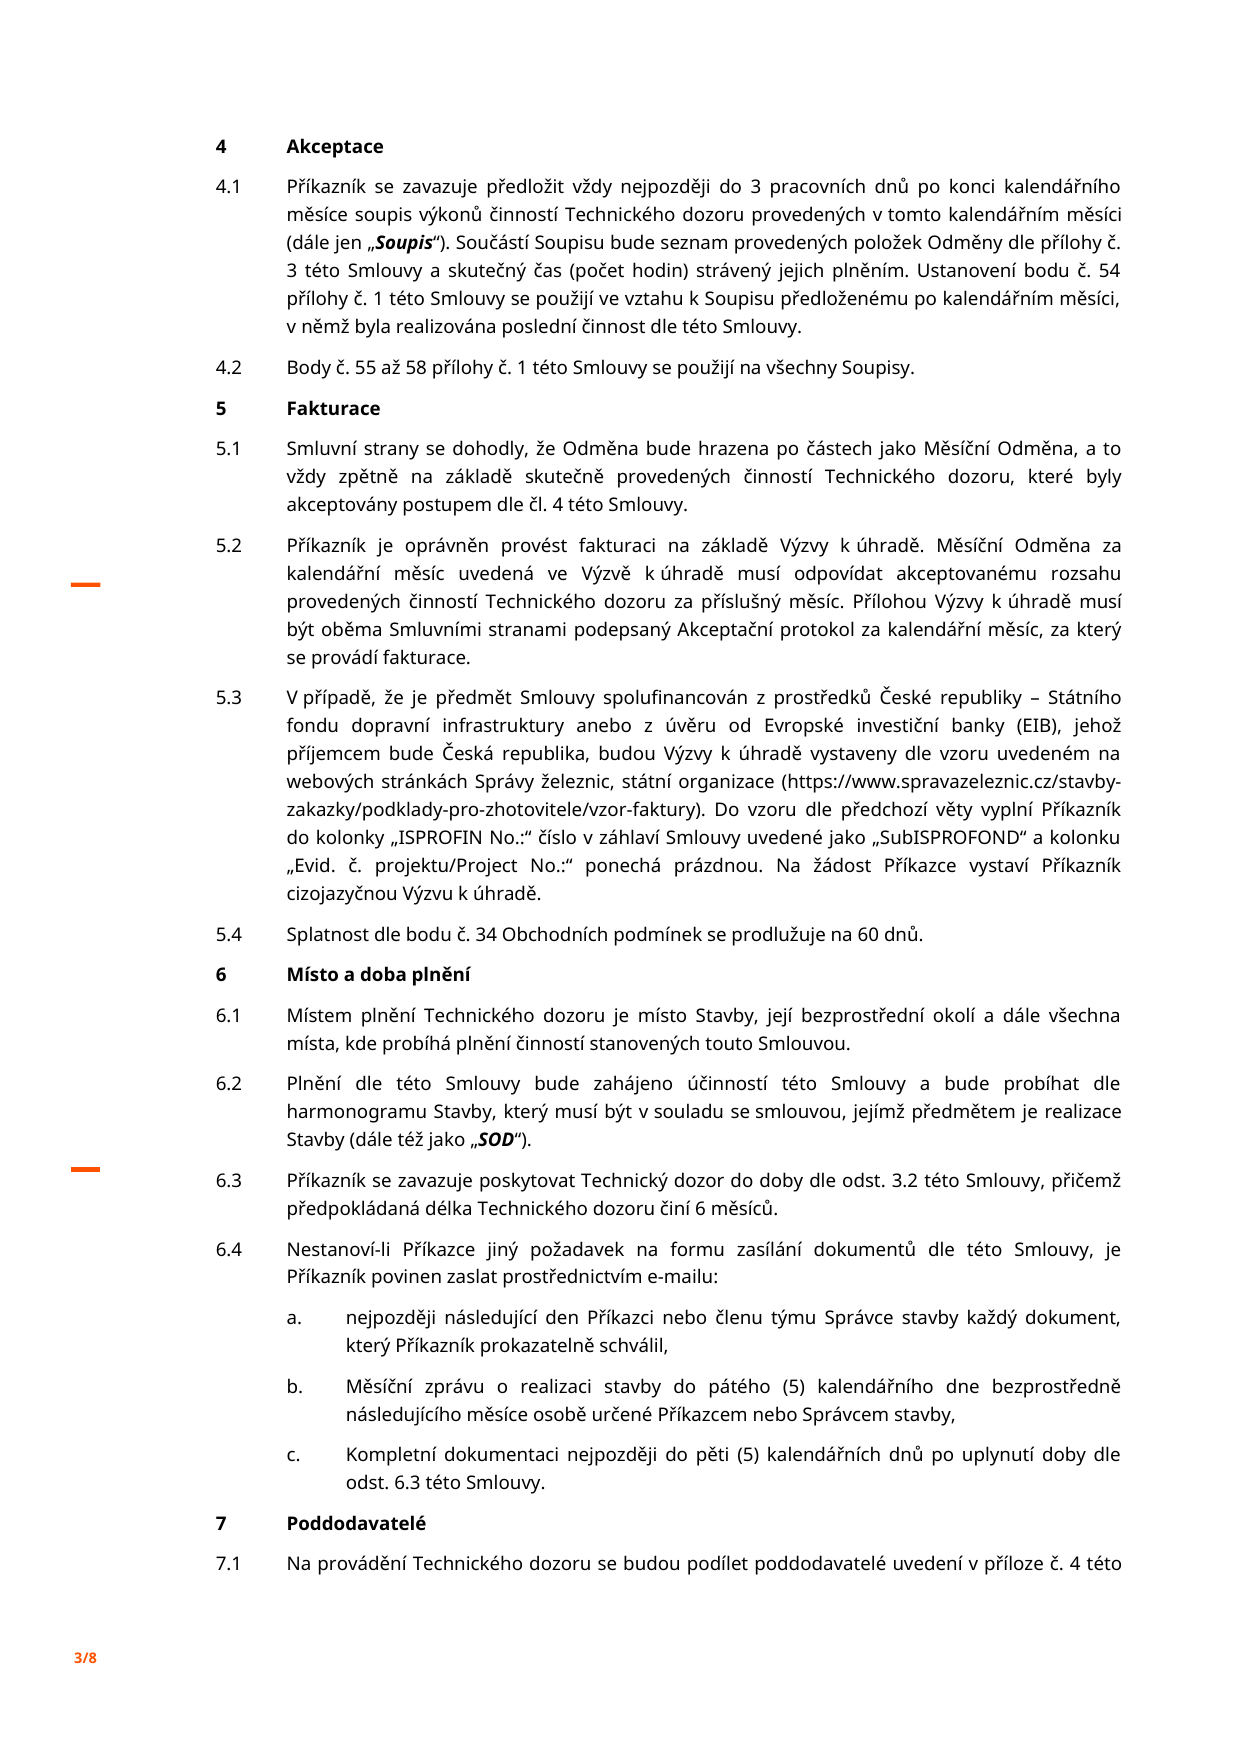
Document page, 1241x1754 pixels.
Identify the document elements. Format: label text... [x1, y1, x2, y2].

subtitle Body č. 55 až 58 přílohy č. 1 této Smlouvy se použijí na všechny Soupisy. [216, 354, 1122, 380]
list Kompletní dokumentaci nejpozději do pěti (5) kalendářních dnů po uplynutí doby dle odst. 6.3 této Smlouvy. [286, 1441, 1122, 1495]
subtitle Akceptace [216, 133, 1122, 159]
subtitle Nestanoví-li Příkazce jiný požadavek na formu zasílání dokumentů dle této Smlouvy, je Příkazník povinen zaslat prostřednictvím e-mailu: [216, 1236, 1122, 1289]
subtitle Příkazník se zavazuje poskytovat Technický dozor do doby dle odst. 3.2 této Smlouvy, přičemž předpokládaná délka Technického dozoru činí 6 měsíců. [216, 1167, 1122, 1221]
subtitle Poddodavatelé [216, 1510, 1122, 1536]
subtitle Místem plnění Technického dozoru je místo Stavby, její bezprostřední okolí a dále všechna místa, kde probíhá plnění činností stanovených touto Smlouvou. [216, 1002, 1122, 1056]
subtitle Plnění dle této Smlouvy bude zahájeno účinností této Smlouvy a bude probíhat dle harmonogramu Stavby, který musí být v souladu se smlouvou, jejímž předmětem je realizace Stavby (dále též jako „SOD“). [216, 1071, 1122, 1152]
list Měsíční zprávu o realizaci stavby do pátého (5) kalendářního dne bezprostředně následujícího měsíce osobě určené Příkazcem nebo Správcem stavby, [286, 1373, 1122, 1426]
subtitle Splatnost dle bodu č. 34 Obchodních podmínek se prodlužuje na 60 dnů. [216, 921, 1122, 947]
subtitle Fakturace [216, 395, 1122, 420]
subtitle Místo a doba plnění [216, 962, 1122, 987]
subtitle Smluvní strany se dohodly, že Odměna bude hrazena po částech jako Měsíční Odměna, a to vždy zpětně na základě skutečně provedených činností Technického dozoru, které byly akceptovány postupem dle čl. 4 této Smlouvy. [216, 435, 1122, 517]
list nejpozději následující den Příkazci nebo členu týmu Správce stavby každý dokument, který Příkazník prokazatelně schválil, [286, 1304, 1122, 1358]
subtitle V případě, že je předmět Smlouvy spolufinancován z prostředků České republiky – Státního fondu dopravní infrastruktury anebo z úvěru od Evropské investiční banky (EIB), jehož příjemcem bude Česká republika, budou Výzvy k úhradě vystaveny dle vzoru uvedeném na webových stránkách Správy železnic, státní organizace (https://www.spravazeleznic.cz/stavby-zakazky/podklady-pro-zhotovitele/vzor-faktury). Do vzoru dle předchozí věty vyplní Příkazník do kolonky „ISPROFIN No.:“ číslo v záhlaví Smlouvy uvedené jako „SubISPROFOND“ a kolonku „Evid. č. projektu/Project No.:“ ponechá prázdnou. Na žádost Příkazce vystaví Příkazník cizojazyčnou Výzvu k úhradě. [216, 684, 1122, 906]
subtitle Příkazník se zavazuje předložit vždy nejpozději do 3 pracovních dnů po konci kalendářního měsíce soupis výkonů činností Technického dozoru provedených v tomto kalendářním měsíci (dále jen „Soupis“). Součástí Soupisu bude seznam provedených položek Odměny dle přílohy č. 3 této Smlouvy a skutečný čas (počet hodin) strávený jejich plněním. Ustanovení bodu č. 54 přílohy č. 1 této Smlouvy se použijí ve vztahu k Soupisu předloženému po kalendářním měsíci, v němž byla realizována poslední činnost dle této Smlouvy. [216, 174, 1122, 339]
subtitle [216, 1551, 1122, 1576]
subtitle Příkazník je oprávněn provést fakturaci na základě Výzvy k úhradě. Měsíční Odměna za kalendářní měsíc uvedená ve Výzvě k úhradě musí odpovídat akceptovanému rozsahu provedených činností Technického dozoru za příslušný měsíc. Přílohou Výzvy k úhradě musí být oběma Smluvními stranami podepsaný Akceptační protokol za kalendářní měsíc, za který se provádí fakturace. [216, 532, 1122, 669]
